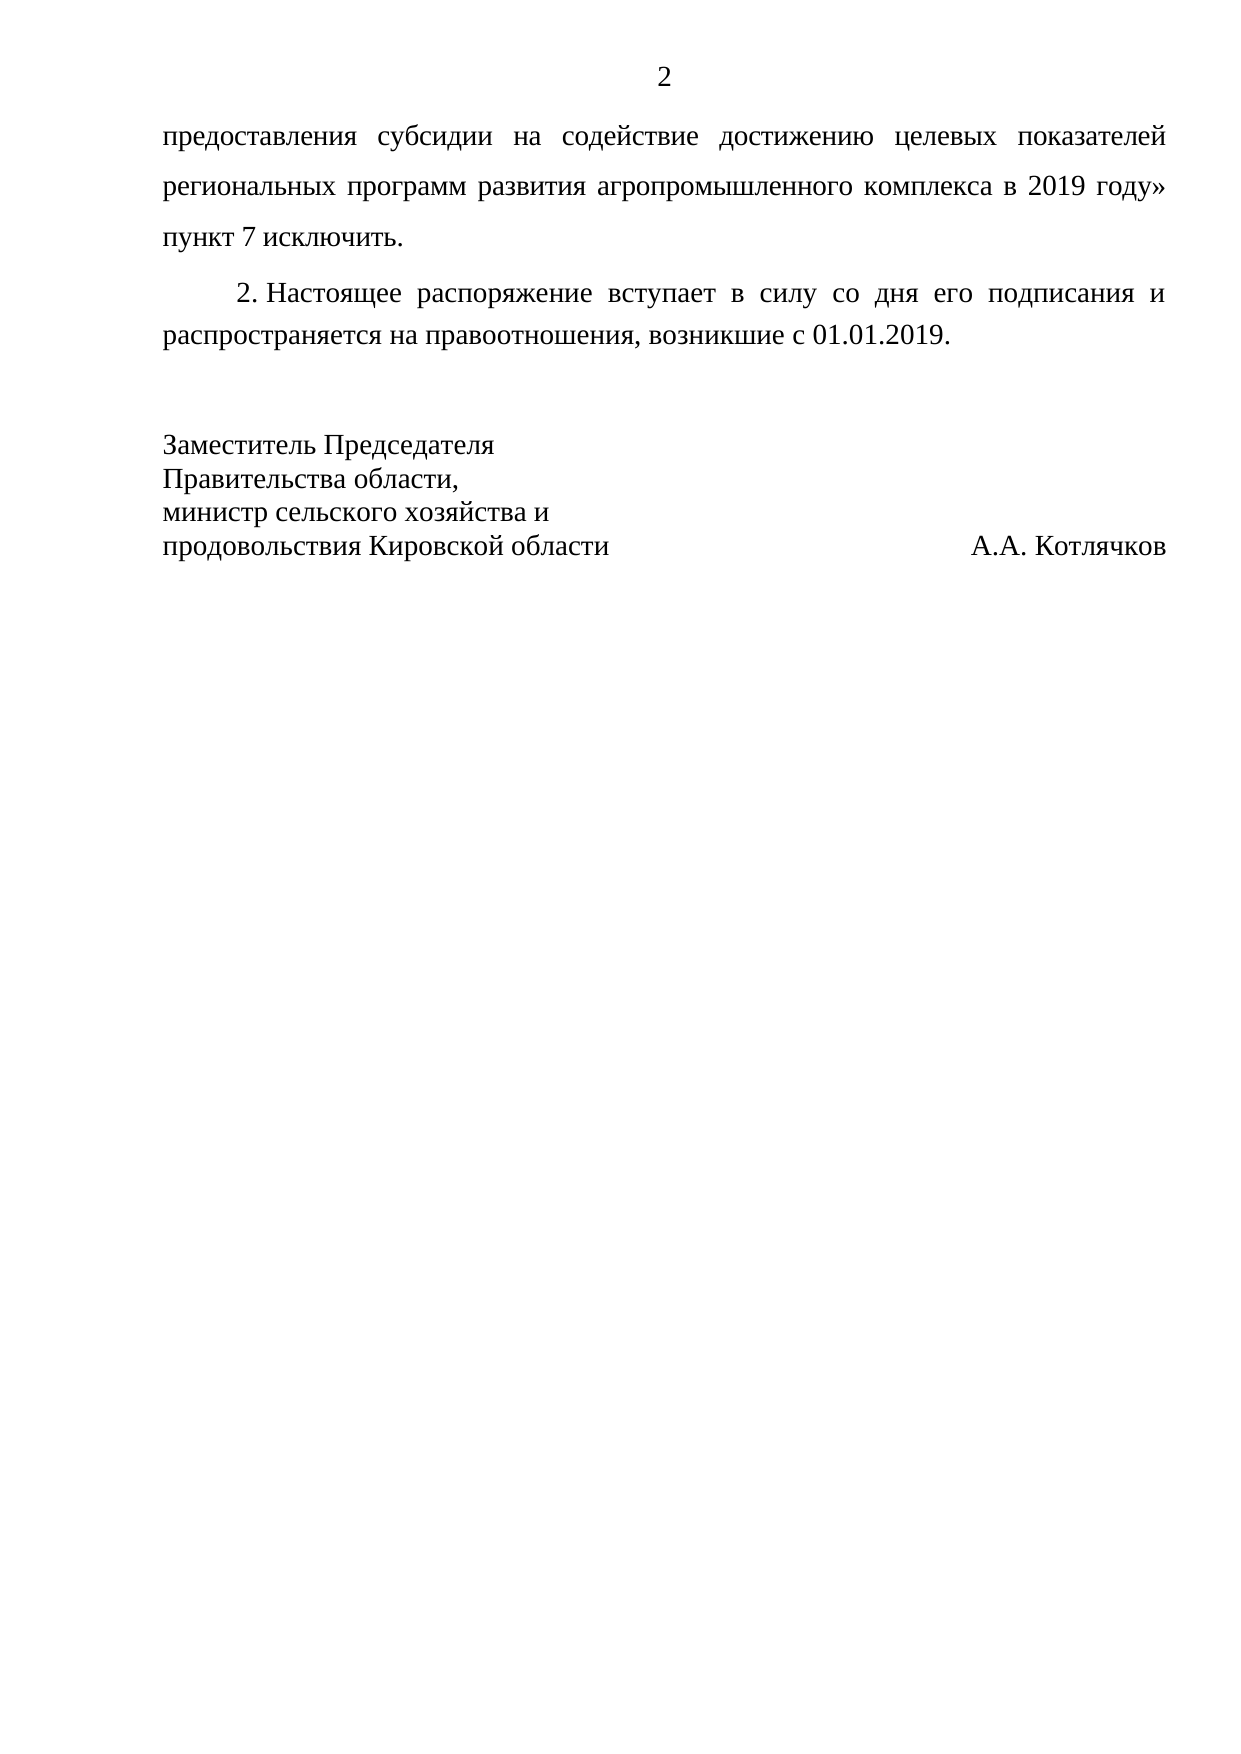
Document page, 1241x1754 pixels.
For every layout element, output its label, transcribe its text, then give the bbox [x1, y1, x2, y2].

text министр сельского хозяйства и [162, 494, 1166, 528]
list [162, 118, 1166, 252]
text продовольствия Кировской области А.А. Котлячков [162, 528, 1166, 562]
list Настоящее распоряжение вступает в силу со дня его подписания и распространяется на правоотношения, возникшие с 01.01.2019. [162, 269, 1166, 352]
text Правительства области, [162, 461, 1166, 494]
text Заместитель Председателя [162, 427, 1166, 461]
